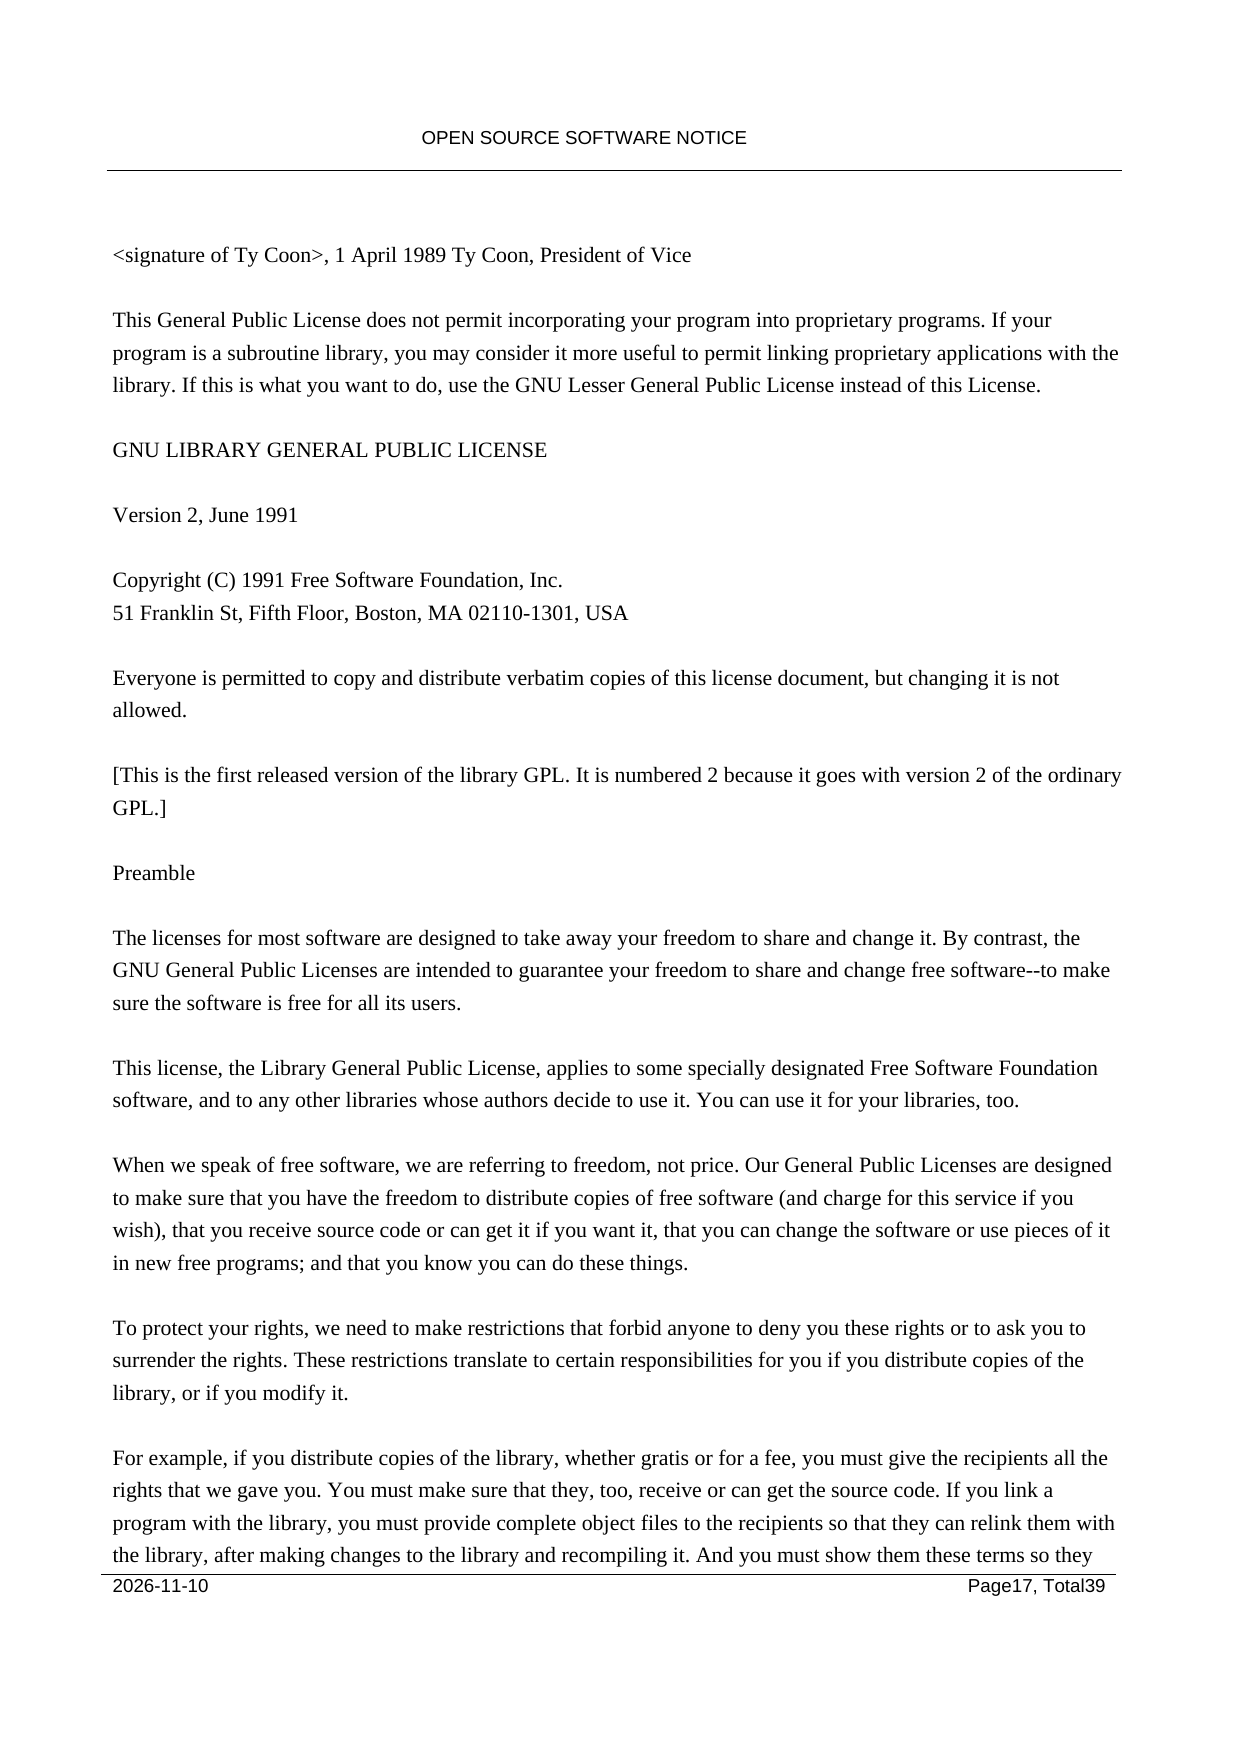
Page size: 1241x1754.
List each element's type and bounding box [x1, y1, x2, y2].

text [112, 206, 1128, 1571]
